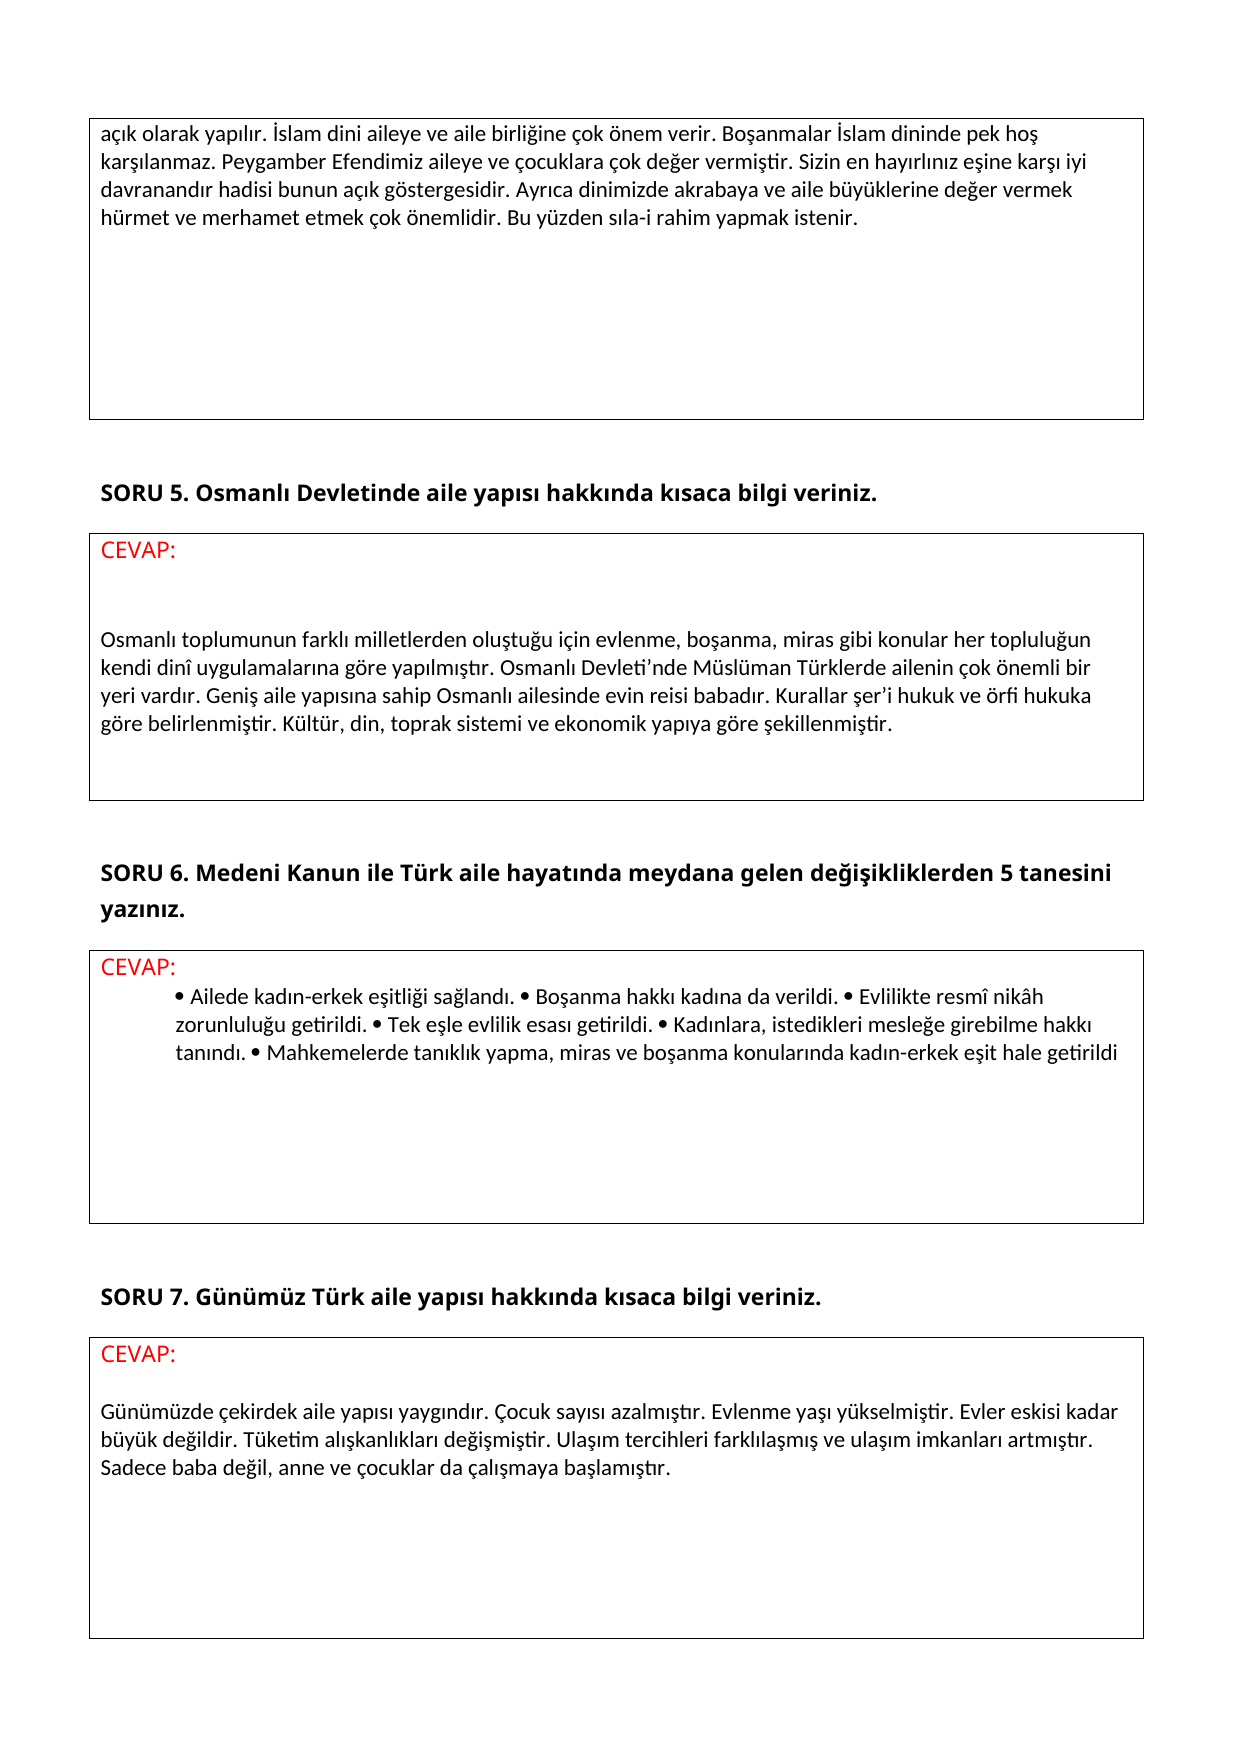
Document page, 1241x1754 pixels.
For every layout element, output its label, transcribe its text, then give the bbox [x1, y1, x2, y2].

table_header CEVAP: Günümüzde çekirdek aile yapısı yaygındır. Çocuk sayısı azalmıştır. Evlenme yaşı yükselmiştir. Evler eskisi kadar büyük değildir. Tüketim alışkanlıkları değişmiştir. Ulaşım tercihleri farklılaşmış ve ulaşım imkanları artmıştır. Sadece baba değil, anne ve çocuklar da çalışmaya başlamıştır. [90, 1338, 1143, 1638]
text SORU 5. Osmanlı Devletinde aile yapısı hakkında kısaca bilgi veriniz. [100, 477, 1140, 508]
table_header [90, 119, 1143, 419]
table_header CEVAP: Ailede kadın-erkek eşitliği sağlandı. Boşanma hakkı kadına da verildi. Evlilikte resmî nikâh zorunluluğu getirildi. Tek eşle evlilik esası getirildi. Kadınlara, istedikleri mesleğe girebilme hakkı tanındı. Mahkemelerde tanıklık yapma, miras ve boşanma konularında kadın-erkek eşit hale getirildi [90, 951, 1143, 1223]
text SORU 6. Medeni Kanun ile Türk aile hayatında meydana gelen değişikliklerden 5 tanesini yazınız. [100, 857, 1140, 924]
text SORU 7. Günümüz Türk aile yapısı hakkında kısaca bilgi veriniz. [100, 1280, 1140, 1312]
table_header CEVAP: Osmanlı toplumunun farklı milletlerden oluştuğu için evlenme, boşanma, miras gibi konular her topluluğun kendi dinî uygulamalarına göre yapılmıştır. Osmanlı Devleti’nde Müslüman Türklerde ailenin çok önemli bir yeri vardır. Geniş aile yapısına sahip Osmanlı ailesinde evin reisi babadır. Kurallar şer’i hukuk ve örfi hukuka göre belirlenmiştir. Kültür, din, toprak sistemi ve ekonomik yapıya göre şekillenmiştir. [90, 534, 1143, 799]
